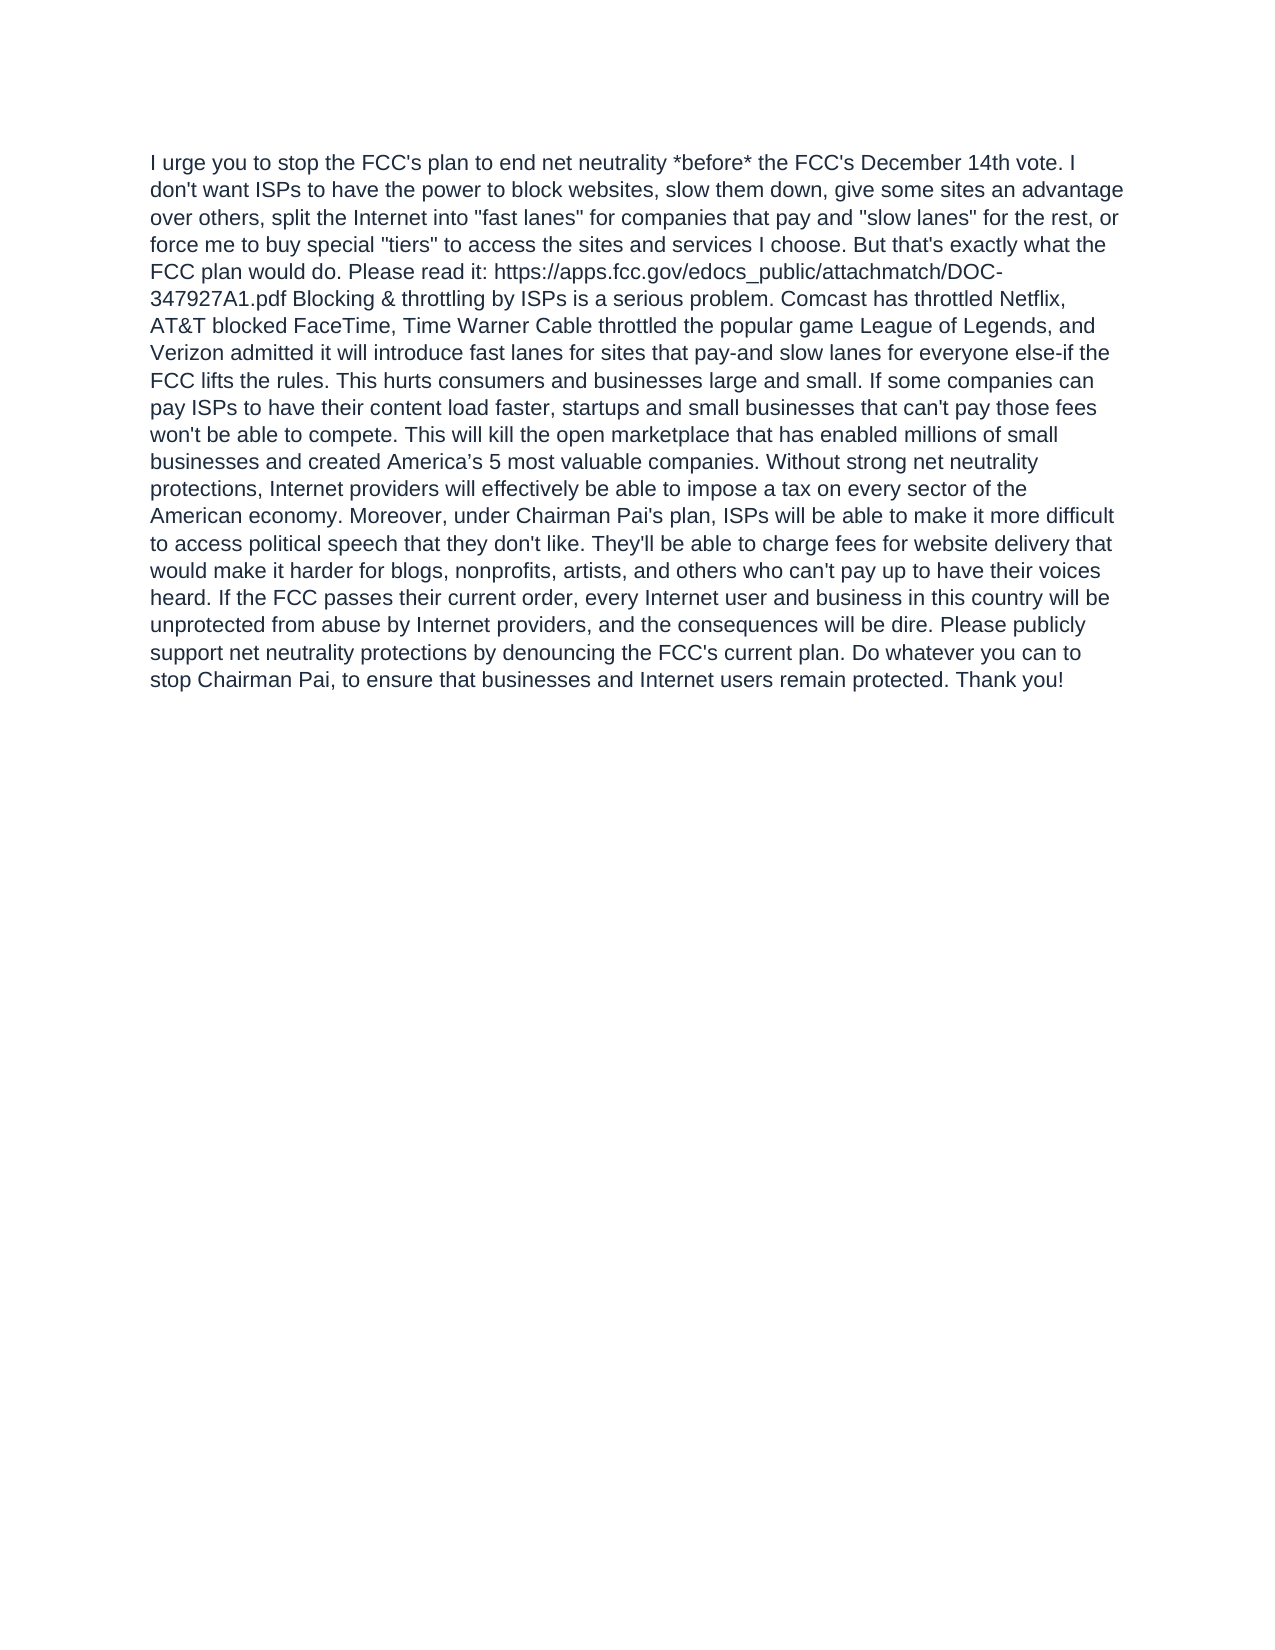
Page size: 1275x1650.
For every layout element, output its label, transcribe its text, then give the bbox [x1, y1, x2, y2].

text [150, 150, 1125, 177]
text I urge you to stop the FCC's plan to end net neutrality *before* the FCC's December 14th vote. I don't want ISPs to have the power to block websites, slow them down, give some sites an advantage over others, split the Internet into "fast lanes" for companies that pay and "slow lanes" for the rest, or force me to buy special "tiers" to access the sites and services I choose. But that's exactly what the FCC plan would do. Please read it: https://apps.fcc.gov/edocs_public/attachmatch/DOC-347927A1.pdf Blocking & throttling by ISPs is a serious problem. Comcast has throttled Netflix, AT&T blocked FaceTime, Time Warner Cable throttled the popular game League of Legends, and Verizon admitted it will introduce fast lanes for sites that pay-and slow lanes for everyone else-if the FCC lifts the rules. This hurts consumers and businesses large and small. If some companies can pay ISPs to have their content load faster, startups and small businesses that can't pay those fees won't be able to compete. This will kill the open marketplace that has enabled millions of small businesses and created America’s 5 most valuable companies. Without strong net neutrality protections, Internet providers will effectively be able to impose a tax on every sector of the American economy. Moreover, under Chairman Pai's plan, ISPs will be able to make it more difficult to access political speech that they don't like. They'll be able to charge fees for website delivery that would make it harder for blogs, nonprofits, artists, and others who can't pay up to have their voices heard. If the FCC passes their current order, every Internet user and business in this country will be unprotected from abuse by Internet providers, and the consequences will be dire. Please publicly support net neutrality protections by denouncing the FCC's current plan. Do whatever you can to stop Chairman Pai, to ensure that businesses and Internet users remain protected. Thank you! [150, 202, 1125, 692]
